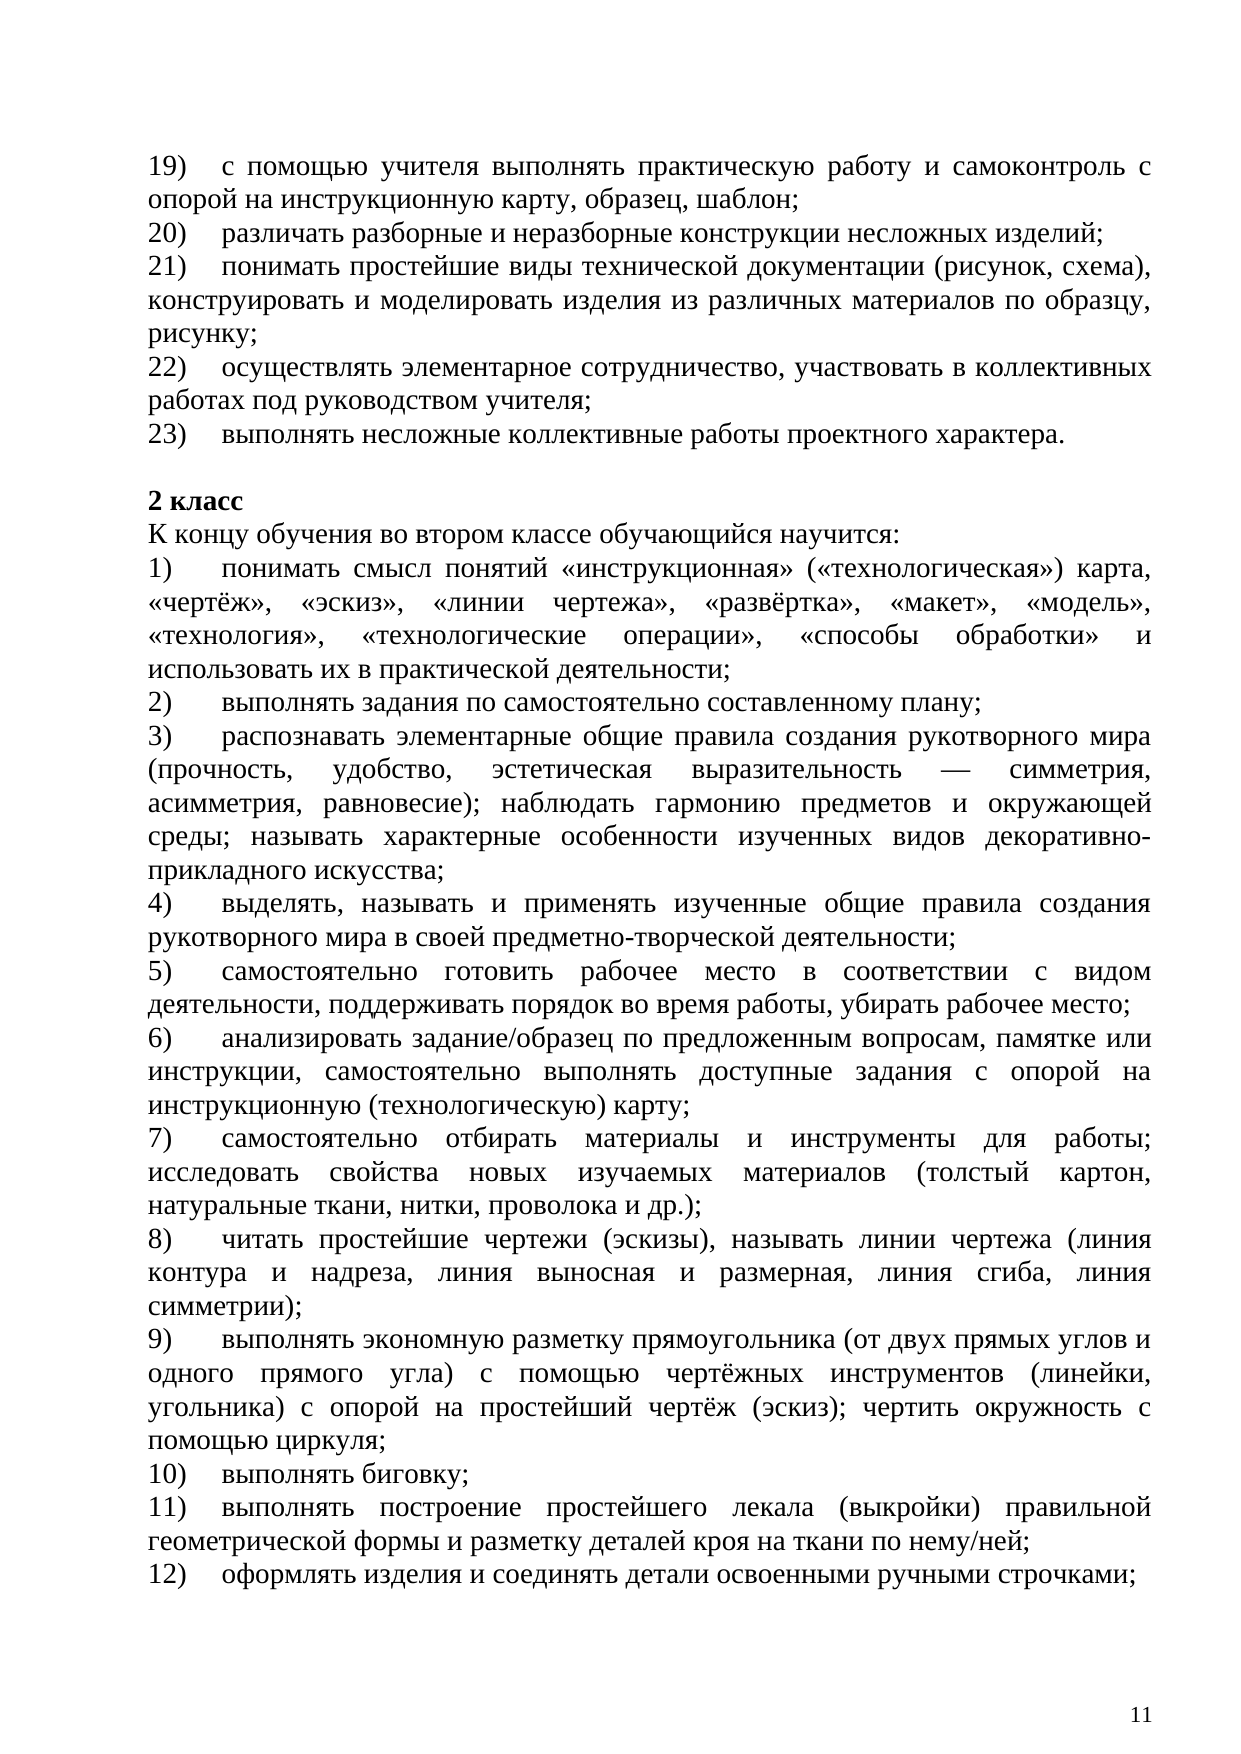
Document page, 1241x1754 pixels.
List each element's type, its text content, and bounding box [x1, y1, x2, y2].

text 5) самостоятельно готовить рабочее место в соответствии с видом деятельности, поддерживать порядок во время работы, убирать рабочее место; [148, 953, 1152, 1020]
text 7) самостоятельно отбирать материалы и инструменты для работы; исследовать свойства новых изучаемых материалов (толстый картон, натуральные ткани, нитки, проволока и др.); [148, 1120, 1152, 1221]
text 21) понимать простейшие виды технической документации (рисунок, схема), конструировать и моделировать изделия из различных материалов по образцу, рисунку; [148, 248, 1152, 349]
text 2) выполнять задания по самостоятельно составленному плану; [148, 684, 1152, 718]
text 2 класс [148, 483, 1152, 517]
text 1) понимать смысл понятий «инструкционная» («технологическая») карта, «чертёж», «эскиз», «линии чертежа», «развёртка», «макет», «модель», «технология», «технологические операции», «способы обработки» и использовать их в практической деятельности; [148, 550, 1152, 684]
text 12) оформлять изделия и соединять детали освоенными ручными строчками; [148, 1556, 1152, 1590]
text 6) анализировать задание/образец по предложенным вопросам, памятке или инструкции, самостоятельно выполнять доступные задания с опорой на инструкционную (технологическую) карту; [148, 1020, 1152, 1120]
text 11) выполнять построение простейшего лекала (выкройки) правильной геометрической формы и разметку деталей кроя на ткани по нему/ней; [148, 1489, 1152, 1556]
text 9) выполнять экономную разметку прямоугольника (от двух прямых углов и одного прямого угла) с помощью чертёжных инструментов (линейки, угольника) с опорой на простейший чертёж (эскиз); чертить окружность с помощью циркуля; [148, 1322, 1152, 1456]
text 20) различать разборные и неразборные конструкции несложных изделий; [148, 215, 1152, 248]
text 3) распознавать элементарные общие правила создания рукотворного мира (прочность, удобство, эстетическая выразительность — симметрия, асимметрия, равновесие); наблюдать гармонию предметов и окружающей среды; называть характерные особенности изученных видов декоративно-прикладного искусства; [148, 718, 1152, 886]
text 19) с помощью учителя выполнять практическую работу и самоконтроль с опорой на инструкционную карту, образец, шаблон; [148, 148, 1152, 215]
text 22) осуществлять элементарное сотрудничество, участвовать в коллективных работах под руководством учителя; [148, 349, 1152, 416]
text 23) выполнять несложные коллективные работы проектного характера. [148, 416, 1152, 449]
text 8) читать простейшие чертежи (эскизы), называть линии чертежа (линия контура и надреза, линия выносная и размерная, линия сгиба, линия симметрии); [148, 1221, 1152, 1322]
text 4) выделять, называть и применять изученные общие правила создания рукотворного мира в своей предметно-творческой деятельности; [148, 886, 1152, 953]
text К концу обучения во втором классе обучающийся научится: [148, 517, 1152, 550]
text 10) выполнять биговку; [148, 1456, 1152, 1489]
